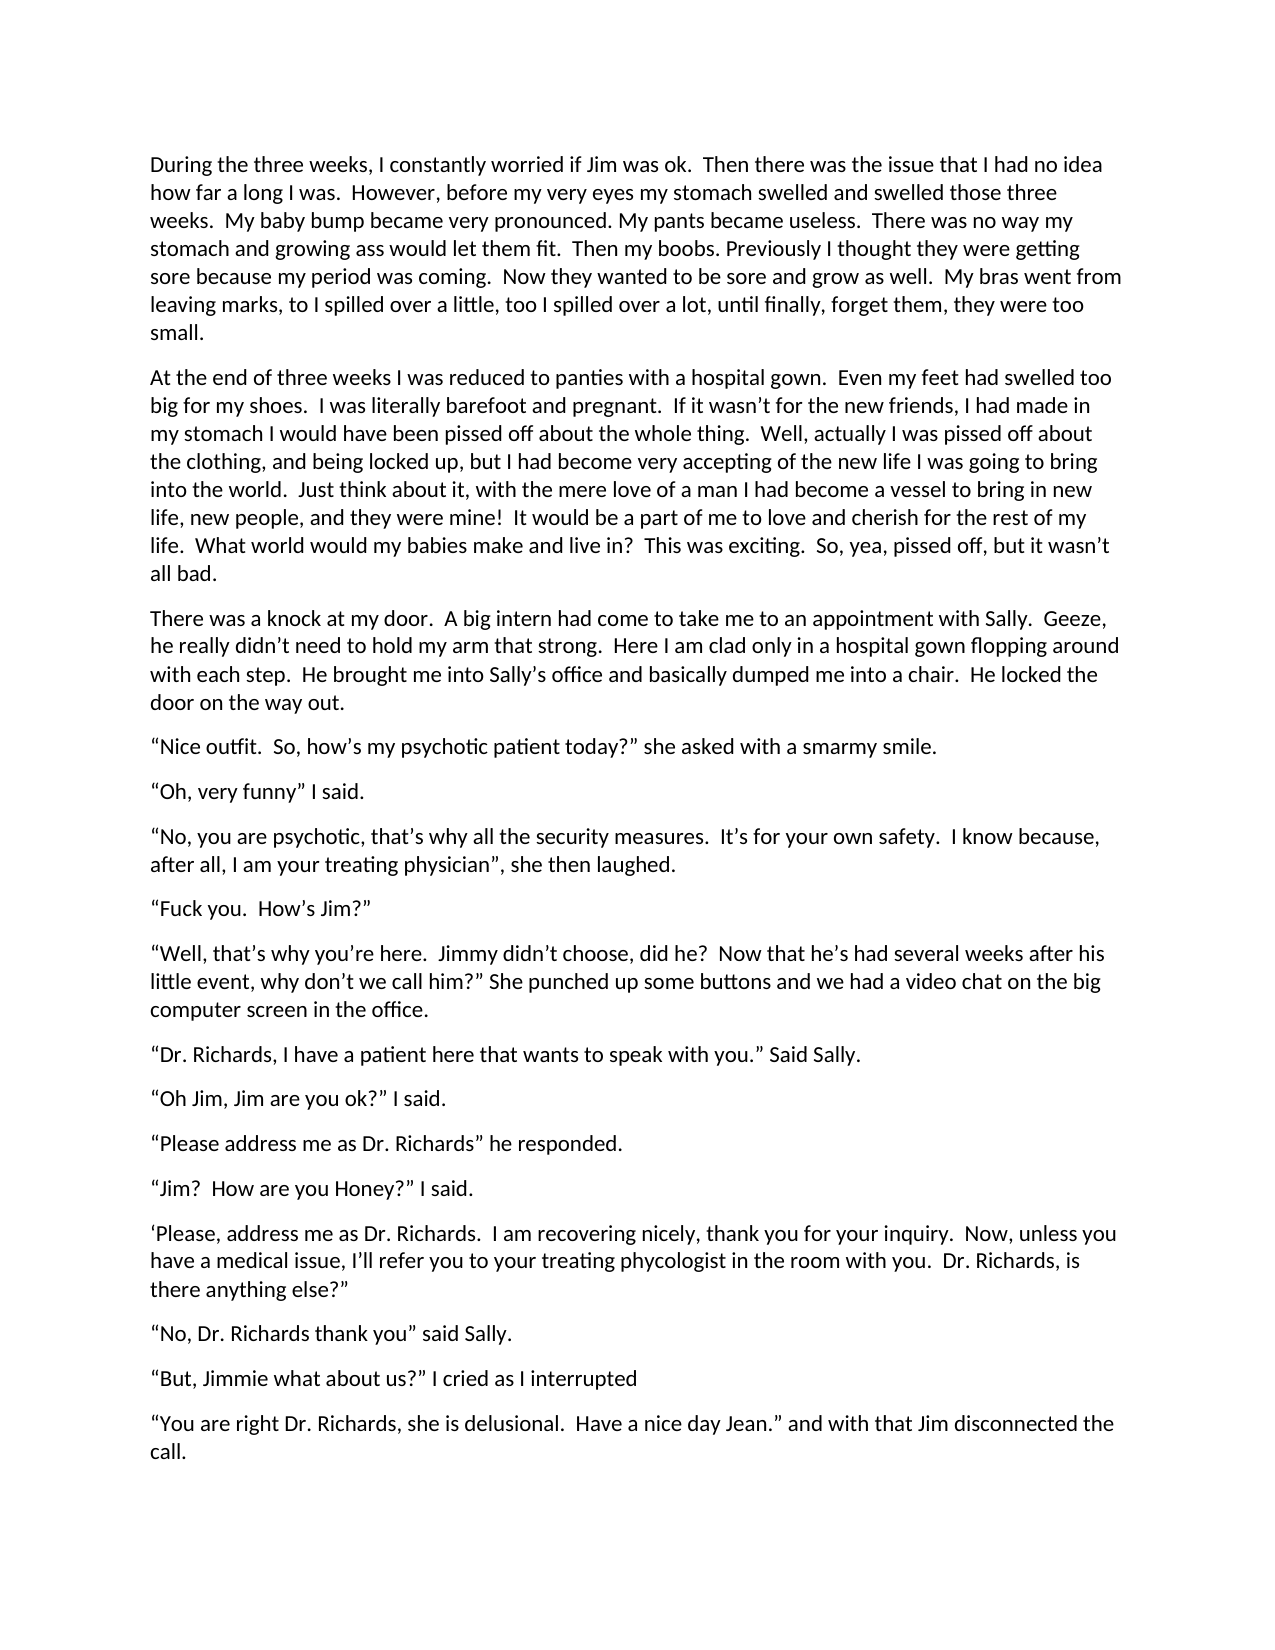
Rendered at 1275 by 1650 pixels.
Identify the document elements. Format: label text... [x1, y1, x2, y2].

text “Fuck you. How’s Jim?” [150, 894, 1125, 922]
text “Oh Jim, Jim are you ok?” I said. [150, 1084, 1125, 1113]
text ‘Please, address me as Dr. Richards. I am recovering nicely, thank you for your inquiry. Now, unless you have a medical issue, I’ll refer you to your treating phycologist in the room with you. Dr. Richards, is there anything else?” [150, 1219, 1125, 1303]
text “Jim? How are you Honey?” I said. [150, 1174, 1125, 1202]
text “You are right Dr. Richards, she is delusional. Have a nice day Jean.” and with that Jim disconnected the call. [150, 1409, 1125, 1465]
text There was a knock at my door. A big intern had come to take me to an appointment with Sally. Geeze, he really didn’t need to hold my arm that strong. Here I am clad only in a hospital gown flopping around with each step. He brought me into Sally’s office and basically dumped me into a chair. He locked the door on the way out. [150, 604, 1125, 716]
text “Well, that’s why you’re here. Jimmy didn’t choose, did he? Now that he’s had several weeks after his little event, why don’t we call him?” She punched up some buttons and we had a video chat on the big computer screen in the office. [150, 939, 1125, 1023]
text “Oh, very funny” I said. [150, 777, 1125, 805]
text “Dr. Richards, I have a patient here that wants to speak with you.” Said Sally. [150, 1040, 1125, 1068]
text During the three weeks, I constantly worried if Jim was ok. Then there was the issue that I had no idea how far a long I was. However, before my very eyes my stomach swelled and swelled those three weeks. My baby bump became very pronounced. My pants became useless. There was no way my stomach and growing ass would let them fit. Then my boobs. Previously I thought they were getting sore because my period was coming. Now they wanted to be sore and grow as well. My bras went from leaving marks, to I spilled over a little, too I spilled over a lot, until finally, forget them, they were too small. [150, 150, 1125, 346]
text At the end of three weeks I was reduced to panties with a hospital gown. Even my feet had swelled too big for my shoes. I was literally barefoot and pregnant. If it wasn’t for the new friends, I had made in my stomach I would have been pissed off about the whole thing. Well, actually I was pissed off about the clothing, and being locked up, but I had become very accepting of the new life I was going to bring into the world. Just think about it, with the mere love of a man I had become a vessel to bring in new life, new people, and they were mine! It would be a part of me to love and cherish for the rest of my life. What world would my babies make and live in? This was exciting. So, yea, pissed off, but it wasn’t all bad. [150, 363, 1125, 587]
text “Please address me as Dr. Richards” he responded. [150, 1129, 1125, 1157]
text “No, you are psychotic, that’s why all the security measures. It’s for your own safety. I know because, after all, I am your treating physician”, she then laughed. [150, 822, 1125, 878]
text “But, Jimmie what about us?” I cried as I interrupted [150, 1364, 1125, 1392]
text “No, Dr. Richards thank you” said Sally. [150, 1319, 1125, 1347]
text “Nice outfit. So, how’s my psychotic patient today?” she asked with a smarmy smile. [150, 732, 1125, 760]
